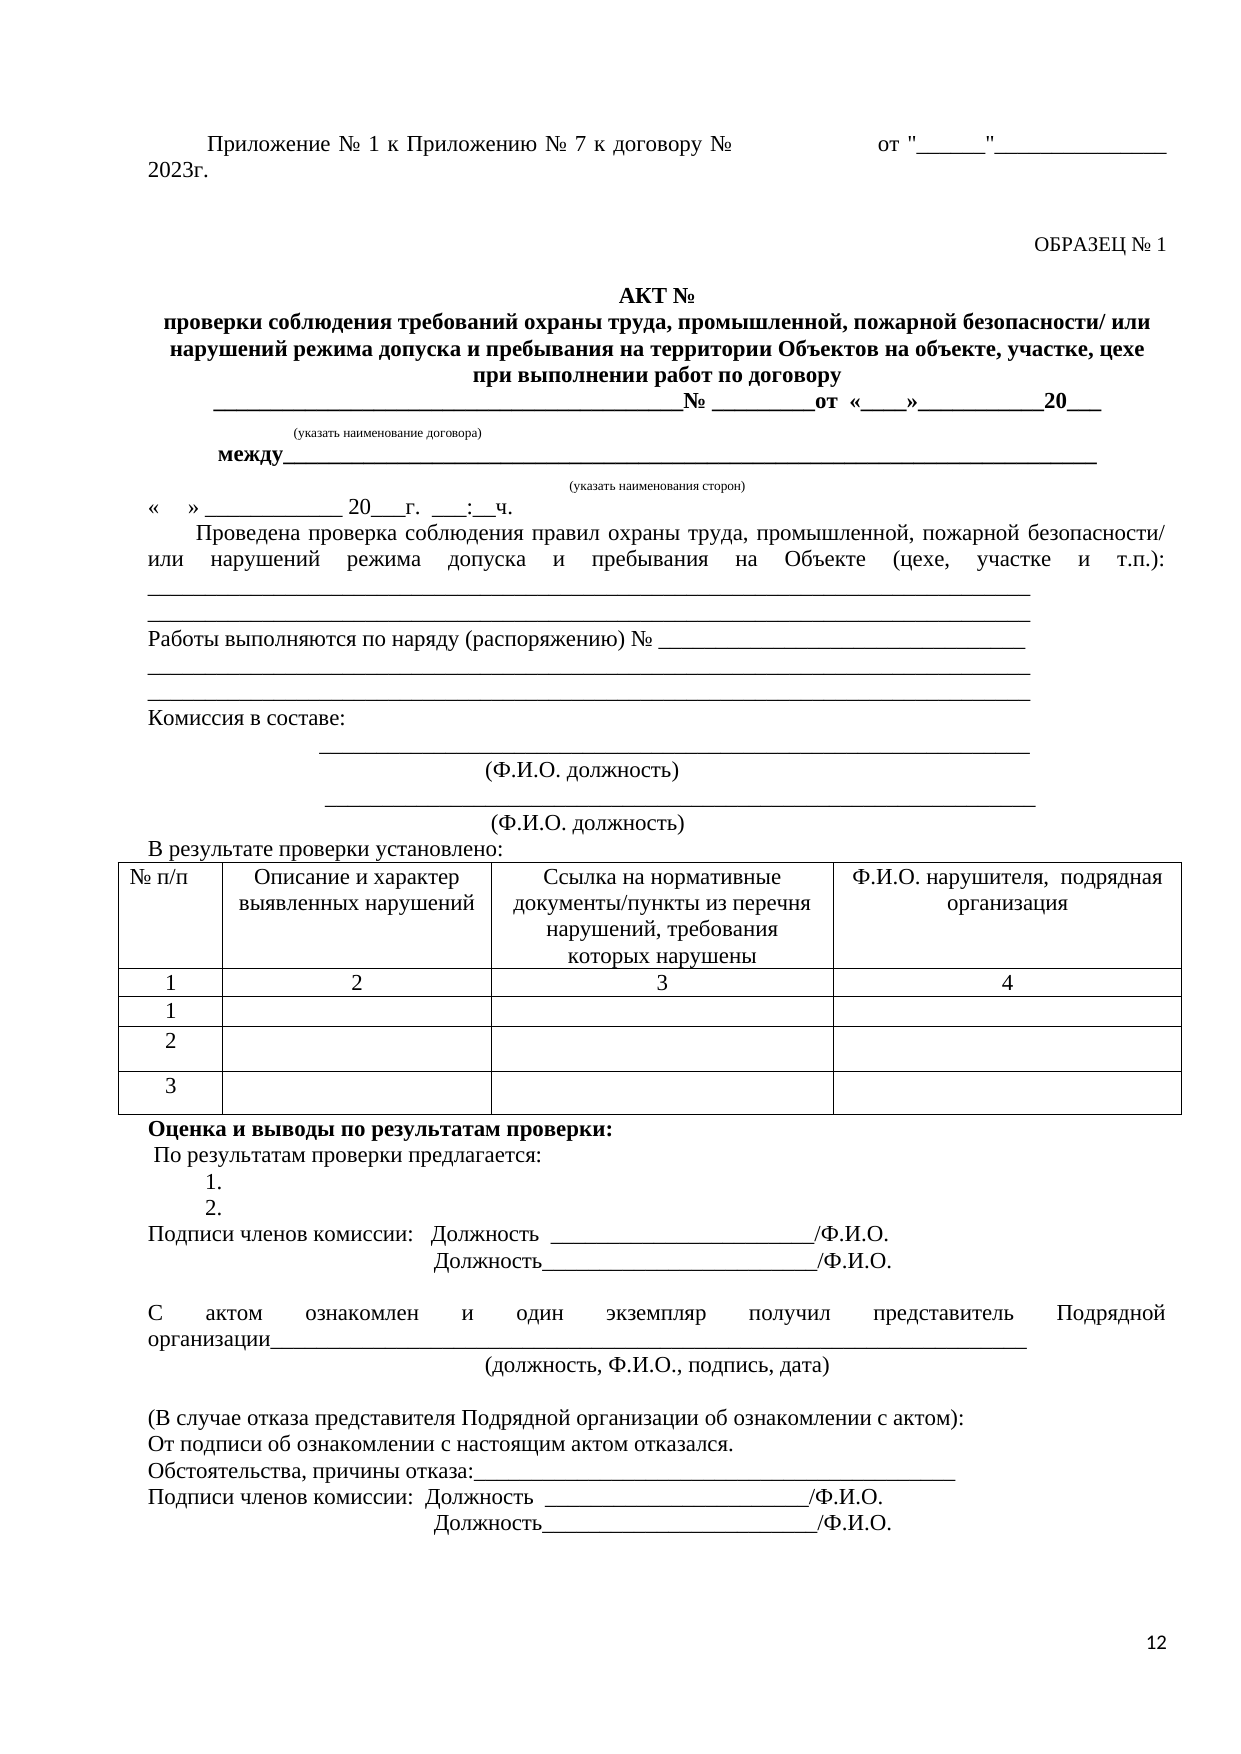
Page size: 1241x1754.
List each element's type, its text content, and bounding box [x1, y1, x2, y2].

text АКТ № [148, 282, 1167, 308]
table_cell 1 [119, 997, 222, 1026]
text Подписи членов комиссии: Должность _______________________/Ф.И.О. [148, 1220, 1167, 1247]
text Подписи членов комиссии: Должность _______________________/Ф.И.О. [148, 1483, 1167, 1509]
table_cell [834, 1027, 1181, 1071]
table_cell [492, 1072, 833, 1114]
text (указать наименование договора) [148, 414, 1167, 440]
table_cell [223, 997, 491, 1026]
text (должность, Ф.И.О., подпись, дата) [148, 1351, 1167, 1378]
table_cell 1 [119, 969, 222, 996]
text 1. [148, 1168, 1167, 1194]
table_header Описание и характер выявленных нарушений [223, 863, 491, 968]
table_header Ссылка на нормативные документы/пункты из перечня нарушений, требования которых нарушены [492, 863, 833, 968]
text (Ф.И.О. должность) [148, 809, 1167, 835]
table_cell [492, 1027, 833, 1071]
table_cell [223, 1072, 491, 1114]
text 2. [148, 1194, 1167, 1220]
table_header Ф.И.О. нарушителя, подрядная организация [834, 863, 1181, 968]
text _____________________________________________________________________________ [148, 651, 1167, 677]
text Проведена проверка соблюдения правил охраны труда, промышленной, пожарной безопасности/ или нарушений режима допуска и пребывания на Объекте (цехе, участке и т.п.): _____________________________________________________________________________ [148, 519, 1167, 598]
table_cell 4 [834, 969, 1181, 996]
text ОБРАЗЕЦ № 1 [148, 232, 1167, 256]
table_cell [223, 1027, 491, 1071]
text Должность________________________/Ф.И.О. [148, 1247, 1167, 1273]
text От подписи об ознакомлении с настоящим актом отказался. [148, 1430, 1167, 1457]
table_cell [834, 1072, 1181, 1114]
table_cell [492, 997, 833, 1026]
text ______________________________________________________________ [148, 783, 1167, 809]
text (В случае отказа представителя Подрядной организации об ознакомлении с актом): [148, 1404, 1167, 1430]
text Обстоятельства, причины отказа:__________________________________________ [148, 1457, 1167, 1483]
table_cell [834, 997, 1181, 1026]
text С актом ознакомлен и один экземпляр получил представитель Подрядной организации__________________________________________________________________ [148, 1298, 1167, 1351]
text _____________________________________________________________________________ [148, 677, 1167, 704]
text « » ____________ 20___г. ___:__ч. [148, 493, 1167, 519]
text Работы выполняются по наряду (распоряжению) № ________________________________ [148, 624, 1167, 651]
table_cell 2 [223, 969, 491, 996]
text По результатам проверки предлагается: [148, 1141, 1167, 1168]
text между_______________________________________________________________________ [148, 440, 1167, 466]
table_header № п/п [119, 863, 222, 968]
text _________________________________________№ _________от «____»___________20___ [148, 387, 1167, 414]
text Оценка и выводы по результатам проверки: [148, 1115, 1167, 1141]
text Комиссия в составе: [148, 704, 1167, 730]
table_cell 2 [119, 1027, 222, 1071]
table_cell 3 [492, 969, 833, 996]
text Приложение № 1 к Приложению № 7 к договору № от "______"_______________ 2023г. [148, 130, 1167, 182]
text (Ф.И.О. должность) [148, 756, 1167, 783]
table_cell 3 [119, 1072, 222, 1114]
text (указать наименования сторон) [148, 466, 1167, 493]
text _____________________________________________________________________________ [148, 598, 1167, 624]
text Должность________________________/Ф.И.О. [148, 1509, 1167, 1536]
text ______________________________________________________________ [148, 730, 1167, 756]
text В результате проверки установлено: [148, 835, 1167, 862]
text проверки соблюдения требований охраны труда, промышленной, пожарной безопасности/ или нарушений режима допуска и пребывания на территории Объектов на объекте, участке, цехе при выполнении работ по договору [148, 308, 1167, 387]
